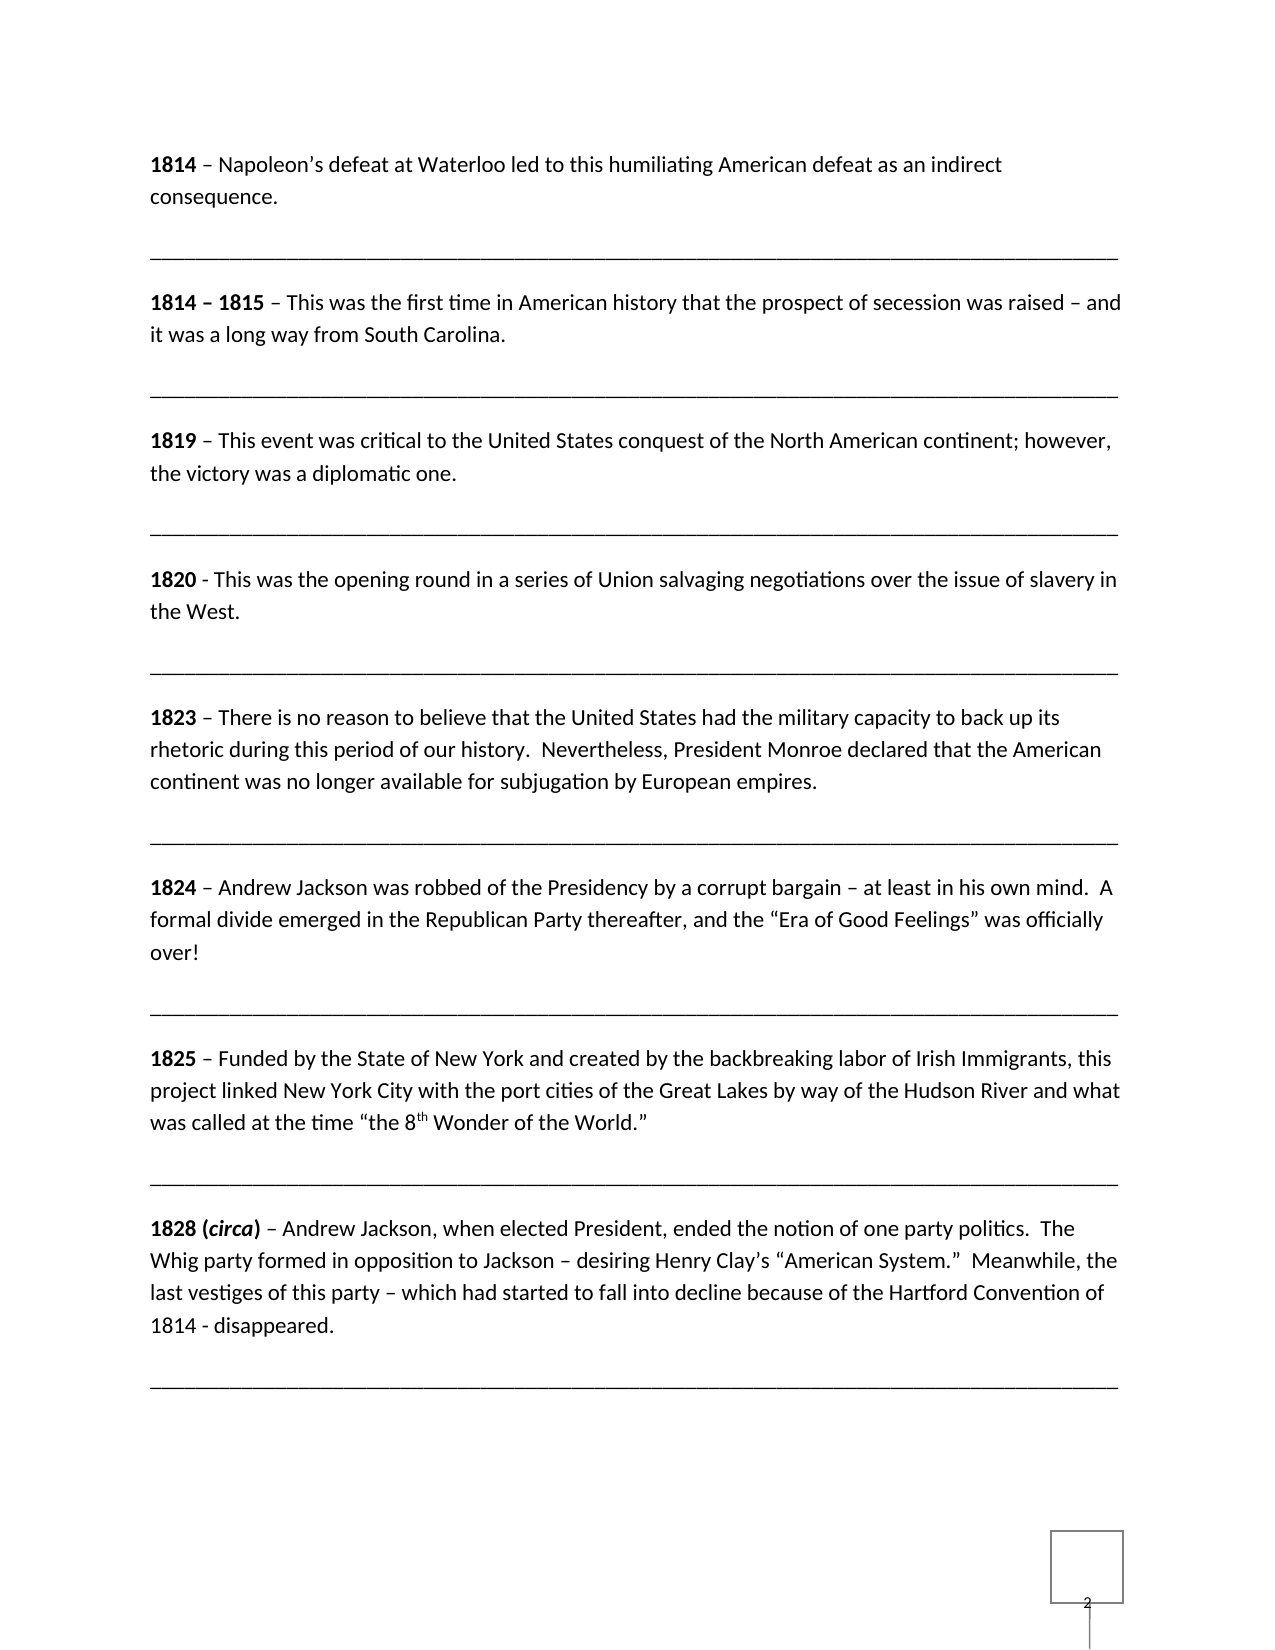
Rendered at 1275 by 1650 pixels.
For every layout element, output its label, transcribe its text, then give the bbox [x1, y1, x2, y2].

text _____________________________________________________________________________________ [150, 512, 1125, 540]
text 1825 – Funded by the State of New York and created by the backbreaking labor of Irish Immigrants, this project linked New York City with the port cities of the Great Lakes by way of the Hudson River and what was called at the time “the 8th Wonder of the World.” [150, 1044, 1125, 1136]
text _____________________________________________________________________________________ [150, 650, 1125, 678]
text 1814 – 1815 – This was the first time in American history that the prospect of secession was raised – and it was a long way from South Carolina. [150, 288, 1125, 348]
text _____________________________________________________________________________________ [150, 820, 1125, 848]
text _____________________________________________________________________________________ [150, 991, 1125, 1019]
text 1820 - This was the opening round in a series of Union salvaging negotiations over the issue of slavery in the West. [150, 565, 1125, 625]
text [150, 235, 1125, 263]
text 1819 – This event was critical to the United States conquest of the North American continent; however, the victory was a diplomatic one. [150, 426, 1125, 487]
text 1823 – There is no reason to believe that the United States had the military capacity to back up its rhetoric during this period of our history. Nevertheless, President Monroe declared that the American continent was no longer available for subjugation by European empires. [150, 703, 1125, 795]
text _____________________________________________________________________________________ [150, 1364, 1125, 1392]
text 1814 – Napoleon’s defeat at Waterloo led to this humiliating American defeat as an indirect consequence. [150, 150, 1125, 210]
text _____________________________________________________________________________________ [150, 1161, 1125, 1189]
text 1824 – Andrew Jackson was robbed of the Presidency by a corrupt bargain – at least in his own mind. A formal divide emerged in the Republican Party thereafter, and the “Era of Good Feelings” was officially over! [150, 873, 1125, 966]
text 1828 (circa) – Andrew Jackson, when elected President, ended the notion of one party politics. The Whig party formed in opposition to Jackson – desiring Henry Clay’s “American System.” Meanwhile, the last vestiges of this party – which had started to fall into decline because of the Hartford Convention of 1814 - disappeared. [150, 1214, 1125, 1339]
text _____________________________________________________________________________________ [150, 373, 1125, 401]
